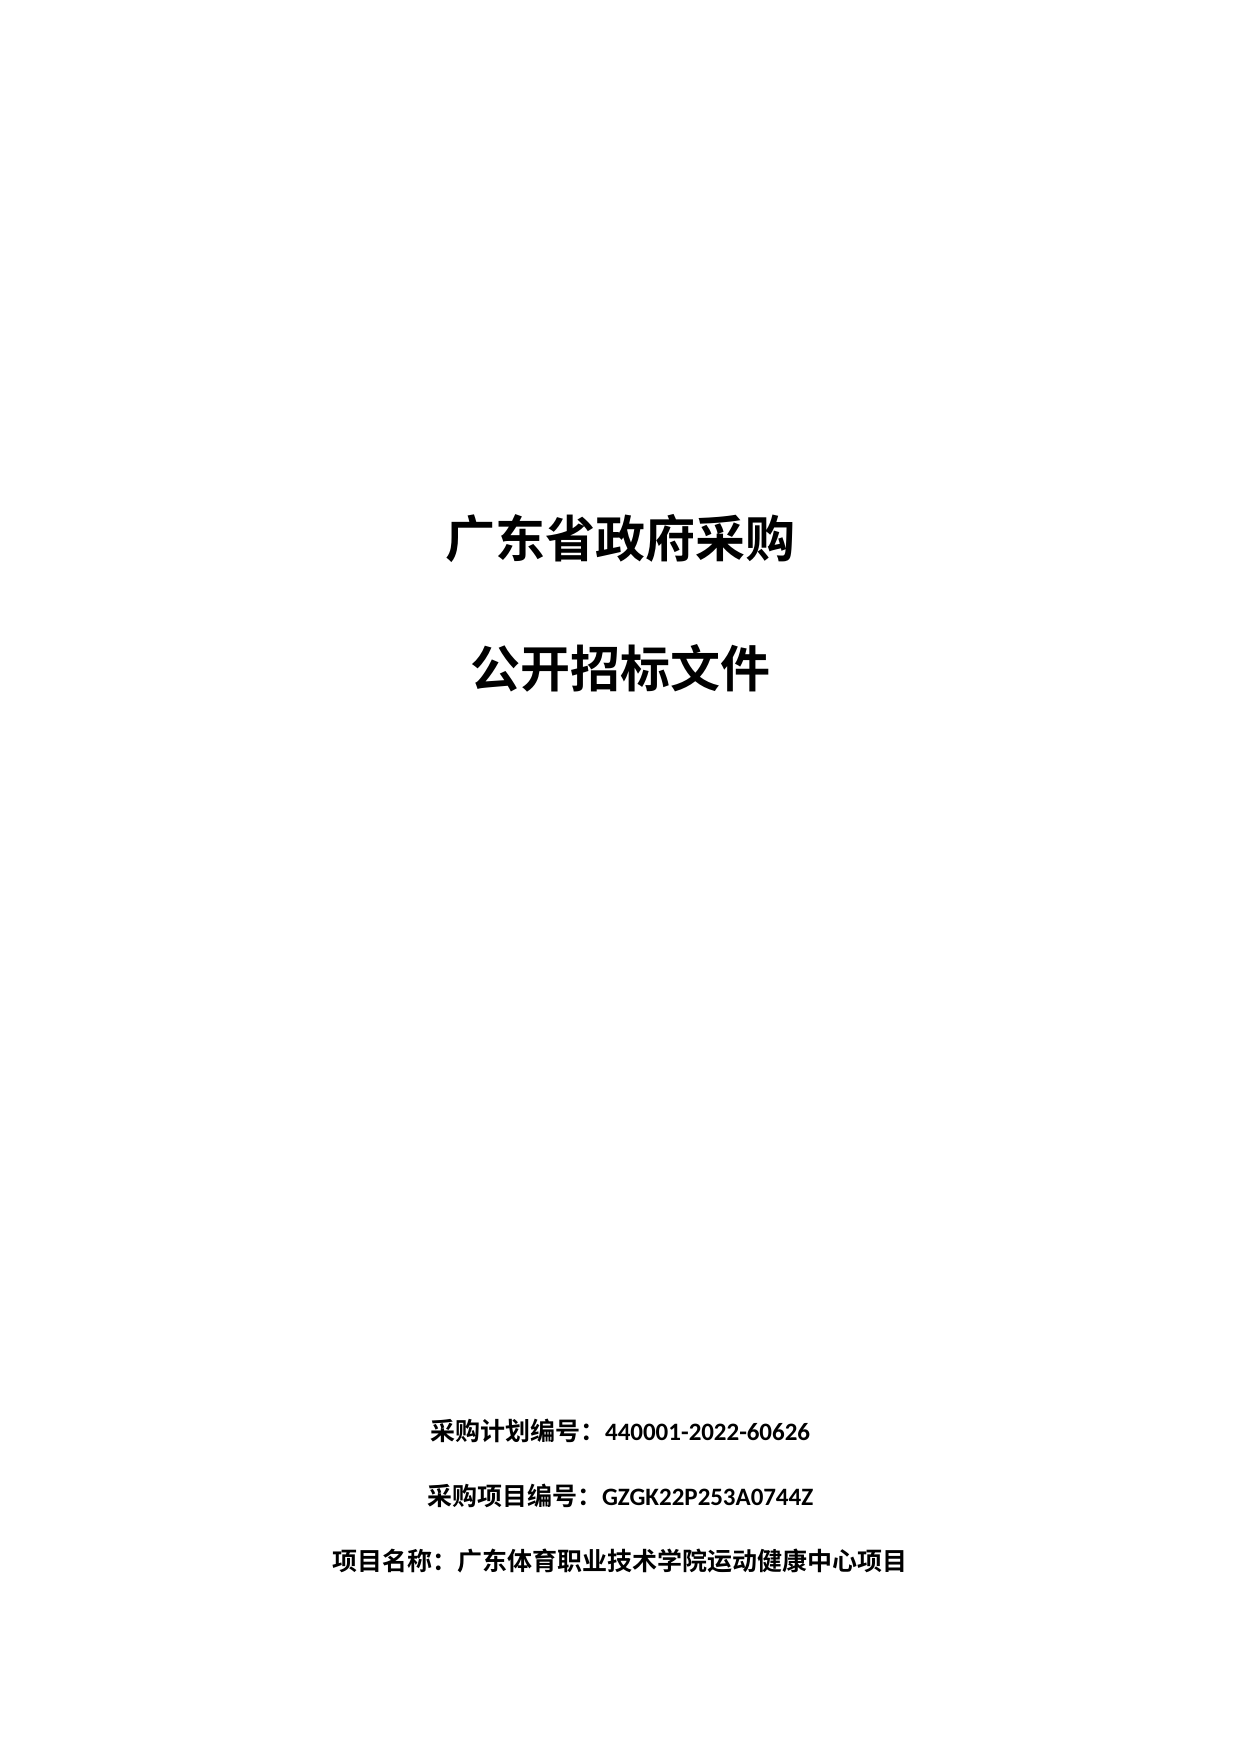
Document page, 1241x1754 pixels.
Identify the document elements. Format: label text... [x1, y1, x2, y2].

text 项目名称：广东体育职业技术学院运动健康中心项目 [187, 1527, 1053, 1592]
text 采购计划编号：440001-2022-60626 [187, 1397, 1053, 1462]
text 采购项目编号：GZGK22P253A0744Z [187, 1462, 1053, 1527]
text 广东省政府采购 [187, 487, 1053, 584]
text 公开招标文件 [187, 617, 1053, 1397]
